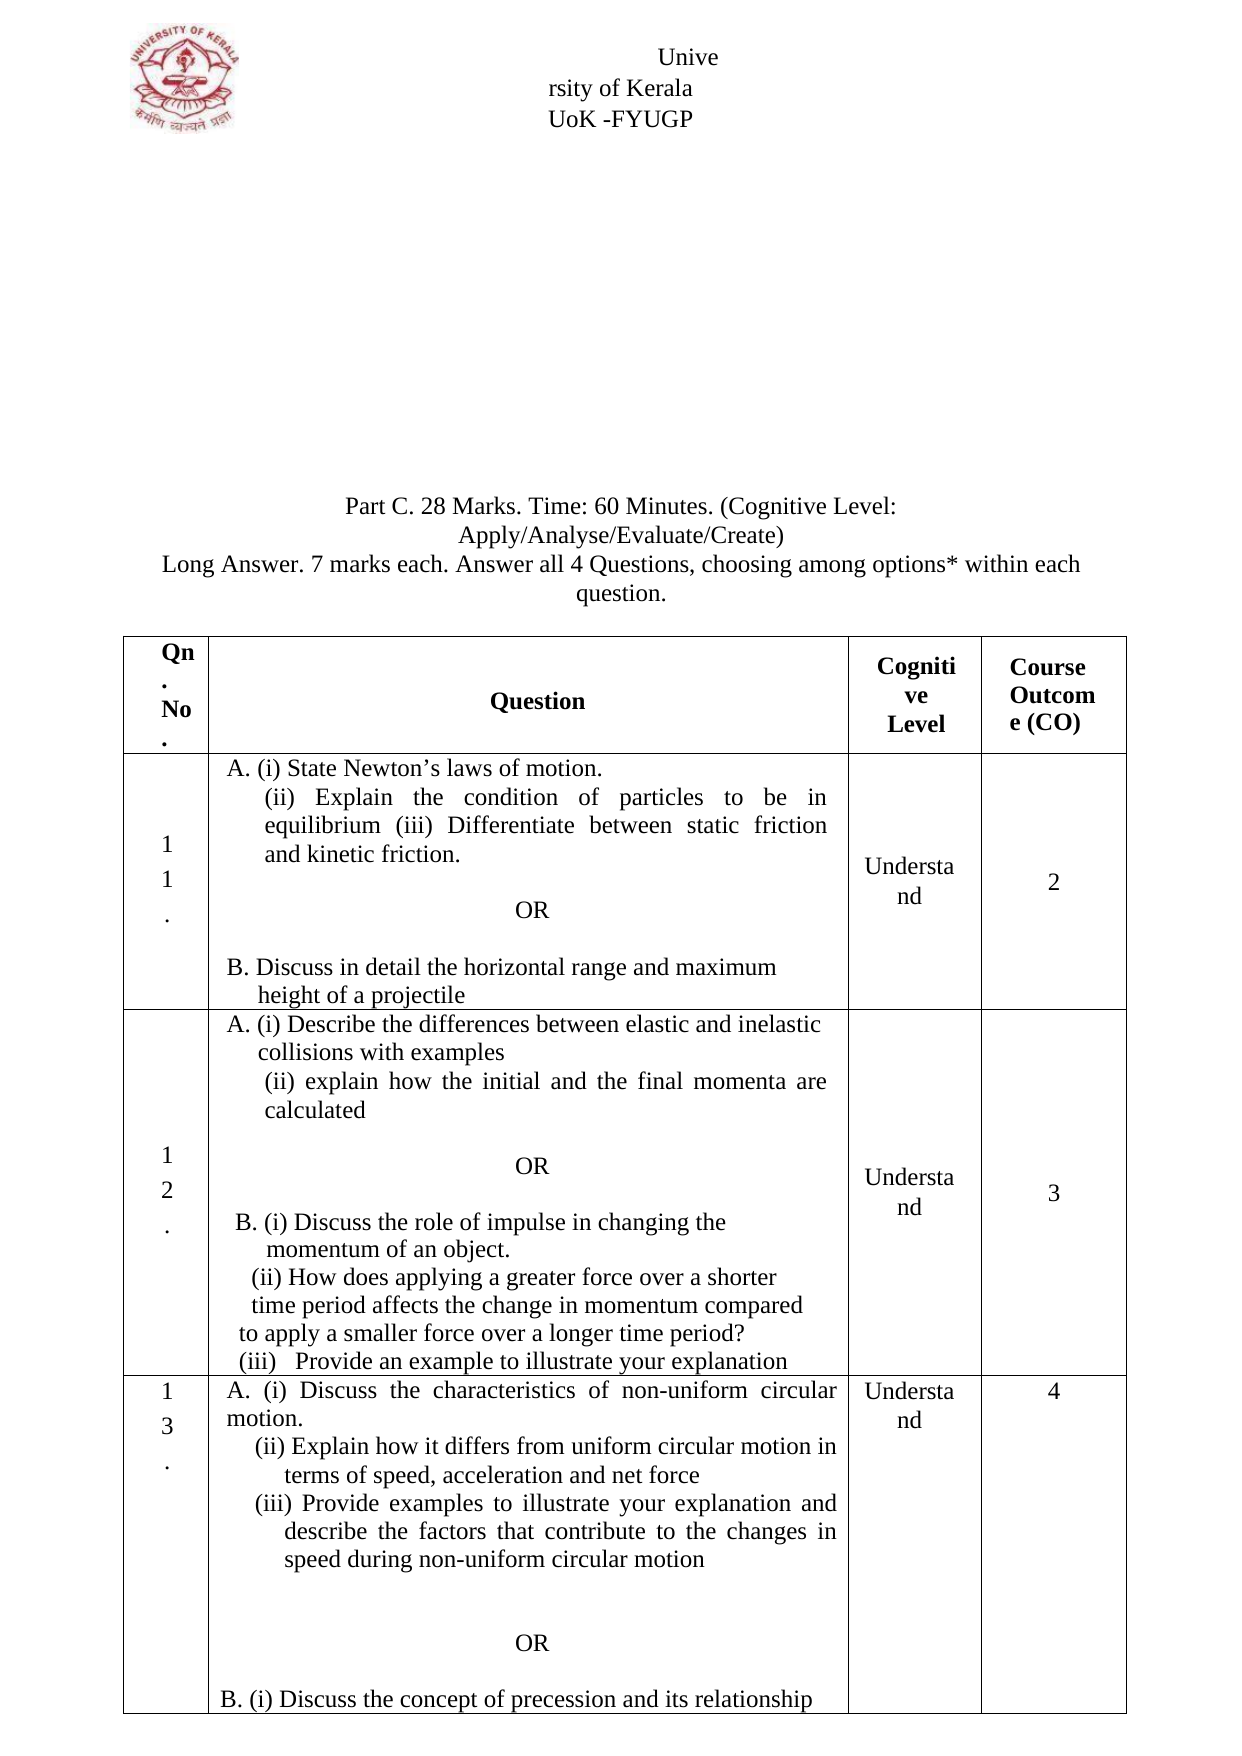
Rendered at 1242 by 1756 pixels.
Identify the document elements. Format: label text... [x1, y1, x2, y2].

table_cell Understand [849, 754, 981, 1009]
table_cell 13. [124, 1376, 208, 1713]
table_cell 2 [982, 754, 1126, 1009]
table_header Cognitive Level [849, 637, 981, 753]
table_cell 11. [124, 754, 208, 1009]
table_cell Understand [849, 1376, 981, 1713]
table_cell A. (i) State Newton’s laws of motion. (ii) Explain the condition of particles to be in equilibrium (iii) Differentiate between static friction and kinetic friction. OR B. Discuss in detail the horizontal range and maximum height of a projectile [209, 754, 848, 1009]
table_cell 3 [982, 1010, 1126, 1375]
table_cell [209, 1376, 848, 1713]
text Long Answer. 7 marks each. Answer all 4 Questions, choosing among options* within each question. [156, 549, 1087, 607]
table_cell 12. [124, 1010, 208, 1375]
text Part C. 28 Marks. Time: 60 Minutes. (Cognitive Level: Apply/Analyse/Evaluate/Create) [215, 491, 1026, 549]
table_header Qn. No. [124, 637, 208, 753]
picture [129, 23, 240, 134]
table_cell Understand [849, 1010, 981, 1375]
table_header Course Outcome (CO) [982, 637, 1126, 753]
table_cell 4 [982, 1376, 1126, 1713]
table_cell A. (i) Describe the differences between elastic and inelastic collisions with examples (ii) explain how the initial and the final momenta are calculated OR B. (i) Discuss the role of impulse in changing the momentum of an object. (ii) How does applying a greater force over a shorter time period affects the change in momentum compared to apply a smaller force over a longer time period? (iii) Provide an example to illustrate your explanation [209, 1010, 848, 1375]
table_header Question [209, 637, 848, 753]
